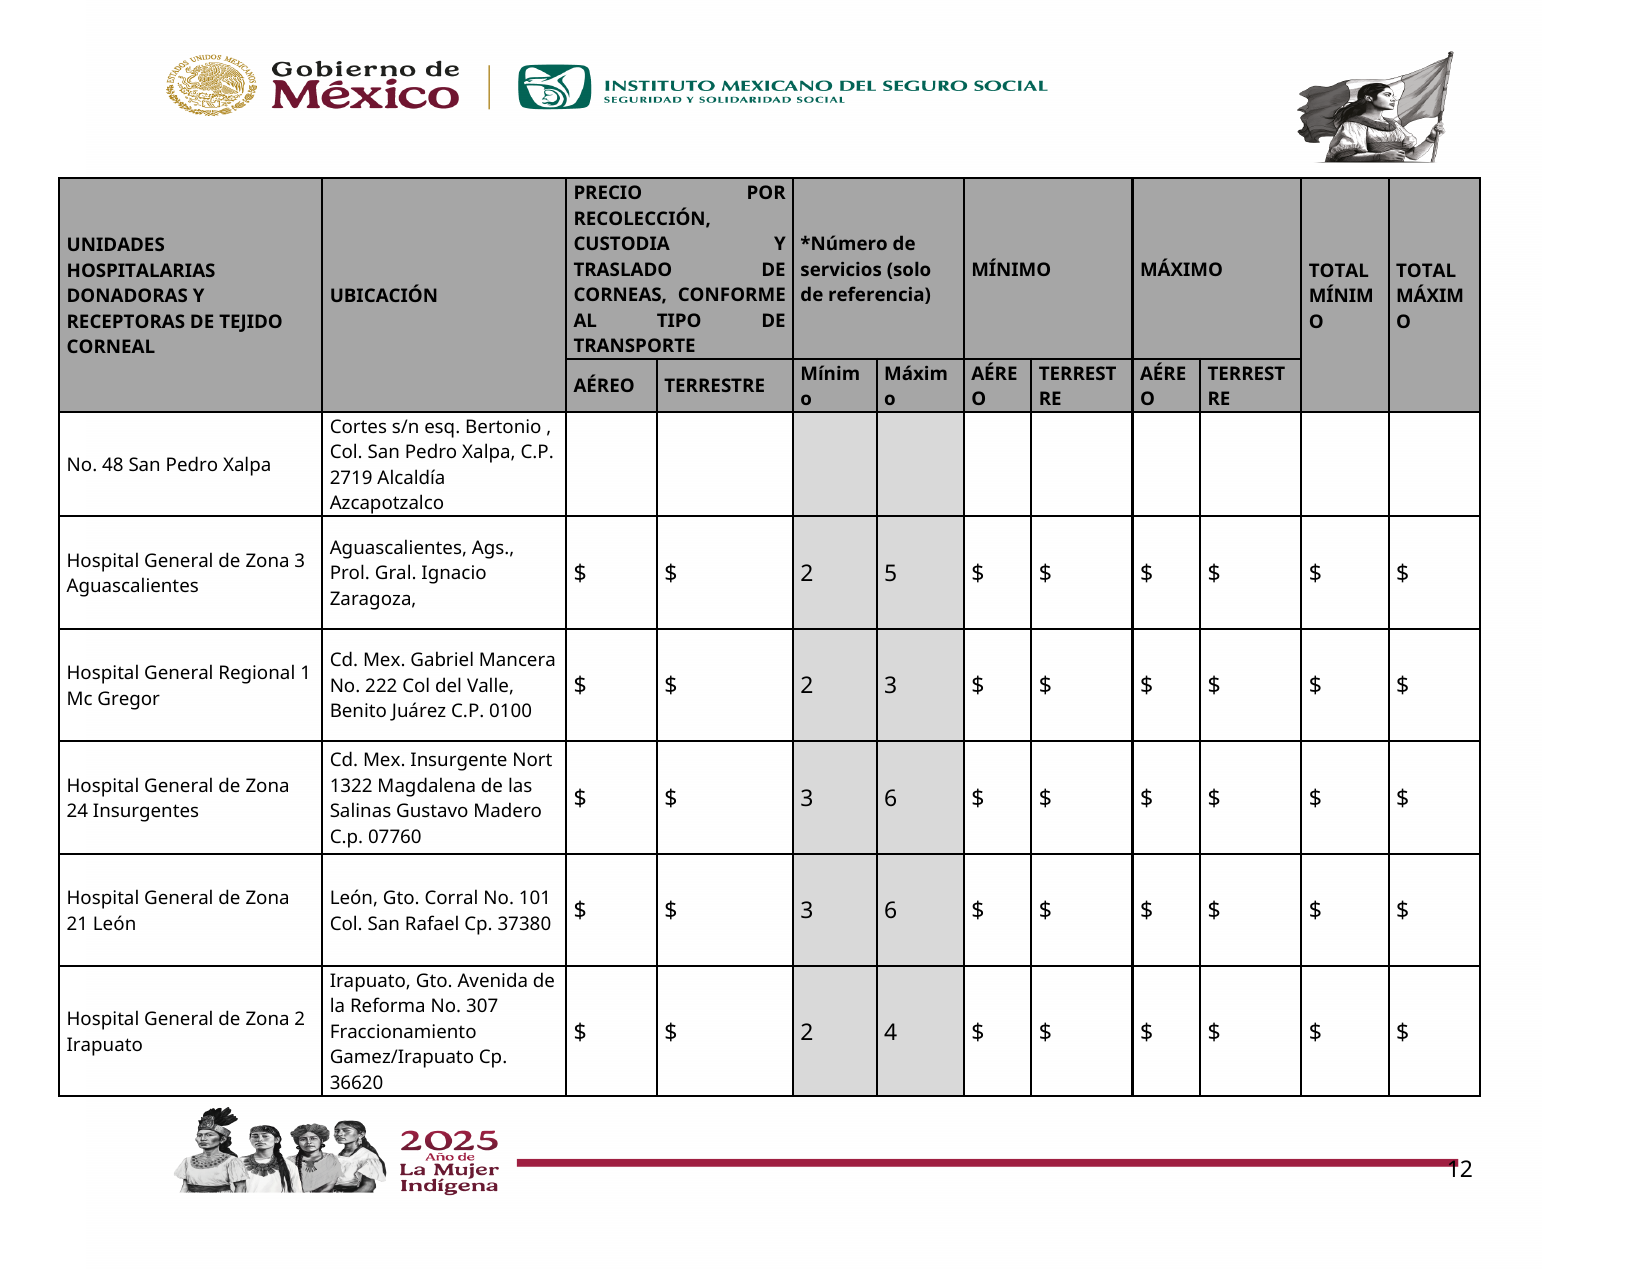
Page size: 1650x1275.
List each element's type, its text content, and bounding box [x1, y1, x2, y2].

table_cell $ [658, 413, 792, 515]
table_cell $ [567, 630, 656, 740]
table_cell $ [1134, 742, 1199, 853]
table_cell Hospital General de Zona No. 48 San Pedro Xalpa [60, 413, 321, 515]
table_cell $ [965, 967, 1030, 1095]
table_cell TERRESTRE [658, 360, 792, 411]
table_cell $ [965, 413, 1030, 515]
table_cell $ [1302, 967, 1388, 1095]
table_cell $ [1032, 855, 1131, 965]
table_cell 3 [794, 742, 876, 853]
table_cell Cd. Mex. Gabriel Mancera No. 222 Col del Valle, Benito Juárez C.P. 0100 [323, 630, 565, 740]
table_cell 2 [794, 630, 876, 740]
table_header MÁXIMO [1134, 179, 1300, 358]
table_cell $ [1302, 855, 1388, 965]
table_cell Hospital General de Zona 2 Irapuato [60, 967, 321, 1095]
table_cell $ [1390, 413, 1479, 515]
table_cell Hospital General Regional 1 Mc Gregor [60, 630, 321, 740]
table_cell TERRESTRE [1032, 360, 1131, 411]
table_cell $ [1201, 630, 1300, 740]
table_cell AÉREO [1134, 360, 1199, 411]
table_cell $ [1390, 855, 1479, 965]
table_cell $ [1032, 630, 1131, 740]
table_cell Hospital General de Zona 21 León [60, 855, 321, 965]
table_cell $ [567, 967, 656, 1095]
table_cell Irapuato, Gto. Avenida de la Reforma No. 307 Fraccionamiento Gamez/Irapuato Cp. 36620 [323, 967, 565, 1095]
table_cell $ [658, 630, 792, 740]
table_cell 8 [878, 413, 963, 515]
table_cell $ [567, 742, 656, 853]
table_cell $ [567, 517, 656, 628]
table_cell $ [1302, 517, 1388, 628]
table_cell $ [658, 517, 792, 628]
table_header TOTAL MÁXIMO [1390, 179, 1479, 411]
table_cell $ [1134, 630, 1199, 740]
table_cell 3 [794, 855, 876, 965]
table_cell Máximo [878, 360, 963, 411]
table_cell $ [567, 855, 656, 965]
table_cell $ [1390, 967, 1479, 1095]
table_cell $ [1134, 967, 1199, 1095]
table_cell $ [965, 855, 1030, 965]
table_cell León, Gto. Corral No. 101 Col. San Rafael Cp. 37380 [323, 855, 565, 965]
table_cell Mínimo [794, 360, 876, 411]
table_cell $ [1302, 742, 1388, 853]
table_header TOTAL MÍNIMO [1302, 179, 1388, 411]
table_header PRECIO POR RECOLECCIÓN, CUSTODIA Y TRASLADO DE CORNEAS, CONFORME AL TIPO DE TRANSPORTE [567, 179, 792, 358]
table_cell AÉREO [965, 360, 1030, 411]
table_cell $ [965, 517, 1030, 628]
table_cell $ [1032, 742, 1131, 853]
table_cell 4 [794, 413, 876, 515]
table_header MÍNIMO [965, 179, 1131, 358]
table_cell Ciudad de México Elpidio Cortes s/n esq. Bertonio , Col. San Pedro Xalpa, C.P. 2719 Alcaldía Azcapotzalco [323, 413, 565, 515]
table_cell 4 [878, 967, 963, 1095]
table_cell $ [567, 413, 656, 515]
table_cell 6 [878, 742, 963, 853]
table_cell $ [1134, 855, 1199, 965]
table_cell 2 [794, 517, 876, 628]
table_cell $ [965, 742, 1030, 853]
table_cell $ [1302, 630, 1388, 740]
table_cell 3 [878, 630, 963, 740]
table_cell $ [1302, 413, 1388, 515]
table_cell $ [1390, 517, 1479, 628]
table_cell $ [658, 967, 792, 1095]
table_cell Hospital General de Zona 24 Insurgentes [60, 742, 321, 853]
table_cell 2 [794, 967, 876, 1095]
table_cell TERRESTRE [1201, 360, 1300, 411]
table_header UBICACIÓN [323, 179, 565, 411]
table_cell $ [1134, 413, 1199, 515]
table_cell $ [1201, 967, 1300, 1095]
table_cell 5 [878, 517, 963, 628]
table_cell $ [1201, 855, 1300, 965]
table_cell $ [658, 742, 792, 853]
table_cell $ [1390, 630, 1479, 740]
table_cell $ [965, 630, 1030, 740]
table_cell Hospital General de Zona 3 Aguascalientes [60, 517, 321, 628]
table_cell $ [1201, 413, 1300, 515]
table_cell $ [1201, 517, 1300, 628]
table_cell $ [1032, 967, 1131, 1095]
table_header UNIDADES HOSPITALARIAS DONADORAS Y RECEPTORAS DE TEJIDO CORNEAL [60, 179, 321, 411]
table_cell $ [1134, 517, 1199, 628]
table_cell AÉREO [567, 360, 656, 411]
table_cell 6 [878, 855, 963, 965]
table_header *Número de servicios (solo de referencia) [794, 179, 963, 358]
table_cell Cd. Mex. Insurgente Nort 1322 Magdalena de las Salinas Gustavo Madero C.p. 07760 [323, 742, 565, 853]
table_cell $ [658, 855, 792, 965]
table_cell $ [1032, 517, 1131, 628]
table_cell $ [1390, 742, 1479, 853]
table_cell $ [1032, 413, 1131, 515]
picture [86, 0, 1543, 1269]
table_cell $ [1201, 742, 1300, 853]
table_cell Aguascalientes, Ags., Prol. Gral. Ignacio Zaragoza, [323, 517, 565, 628]
